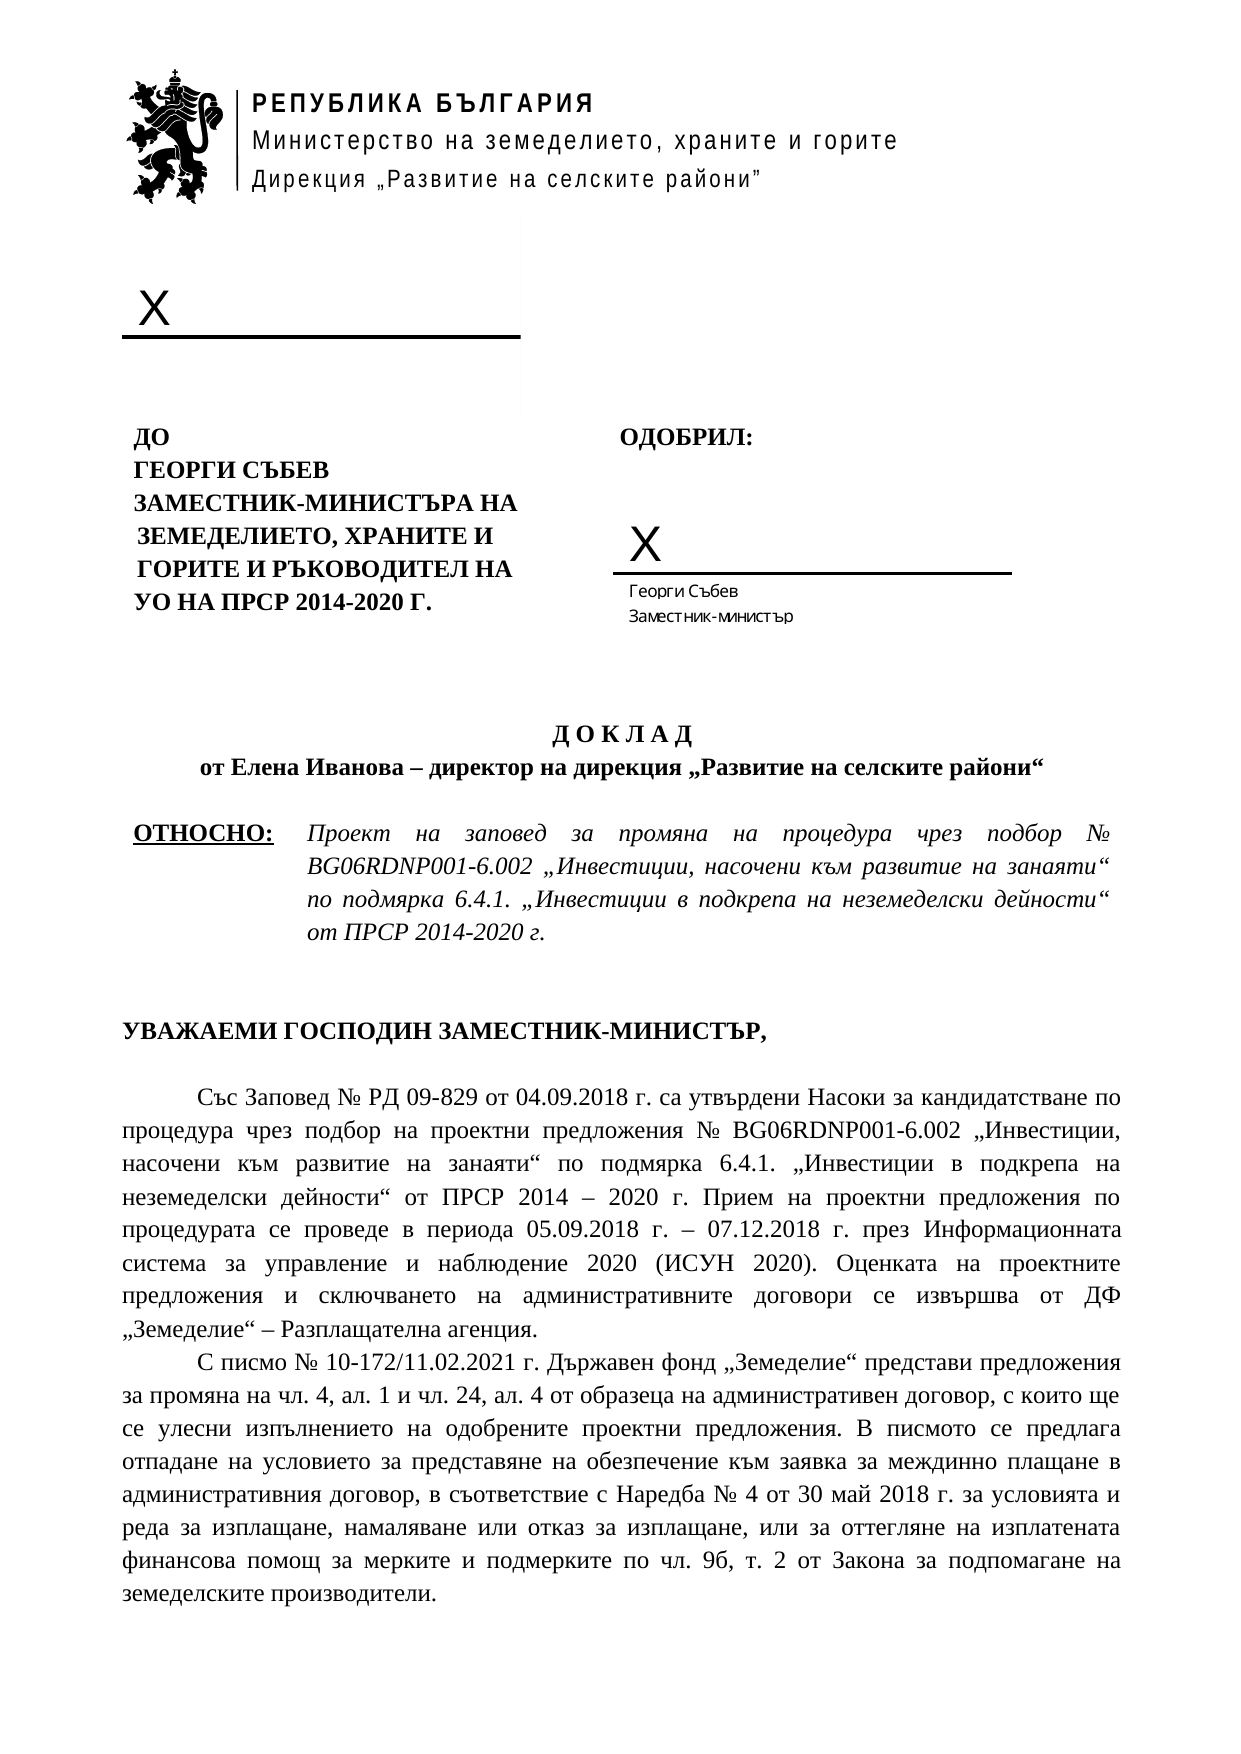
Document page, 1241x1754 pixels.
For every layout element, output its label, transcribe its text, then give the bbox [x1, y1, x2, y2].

table_header Проект на заповед за промяна на процедура чрез подбор № BG06RDNP001-6.002 „Инвестиции, насочени към развитие на занаяти“ по подмярка 6.4.1. „Инвестиции в подкрепа на неземеделски дейности“ от ПРСР 2014-2020 г. [296, 818, 1122, 983]
table_header ДО ГЕОРГИ СЪБЕВ ЗАМЕСТНИК-МИНИСТЪРА НА ЗЕМЕДЕЛИЕТО, ХРАНИТЕ И ГОРИТЕ И РЪКОВОДИТЕЛ НА УО НА ПРСР 2014-2020 Г. [122, 422, 602, 691]
text Със Заповед № РД 09-829 от 04.09.2018 г. са утвърдени Насоки за кандидатстване по процедура чрез подбор на проектни предложения № BG06RDNP001-6.002 „Инвестиции, насочени към развитие на занаяти“ по подмярка 6.4.1. „Инвестиции в подкрепа на неземеделски дейности“ от ПРСР 2014 – 2020 г. Прием на проектни предложения по процедурата се проведе в периода 05.09.2018 г. – 07.12.2018 г. през Информационната система за управление и наблюдение 2020 (ИСУН 2020). Оценката на проектните предложения и сключването на административните договори се извършва от ДФ „Земеделие“ – Разплащателна агенция. [122, 1082, 1122, 1342]
table_header ОТНОСНО: [122, 818, 296, 983]
text С писмо № 10-172/11.02.2021 г. Държавен фонд „Земеделие“ представи предложения за промяна на чл. 4, ал. 1 и чл. 24, ал. 4 от образеца на административен договор, с които ще се улесни изпълнението на одобрените проектни предложения. В писмото се предлага отпадане на условието за представяне на обезпечение към заявка за междинно плащане в административния договор, в съответствие с Наредба № 4 от 30 май 2018 г. за условията и реда за изплащане, намаляване или отказ за изплащане, или за оттегляне на изплатената финансова помощ за мерките и подмерките по чл. 9б, т. 2 от Закона за подпомагане на земеделските производители. [122, 1347, 1122, 1607]
text Д О К Л А Д [122, 719, 1122, 748]
text от Елена Иванова – директор на дирекция „Развитие на селските райони“ [122, 752, 1122, 781]
text УВАЖАЕМИ ГОСПОДИН ЗАМЕСТНИК-МИНИСТЪР, [122, 1016, 1122, 1045]
table_header ОДОБРИЛ: [602, 422, 1097, 691]
